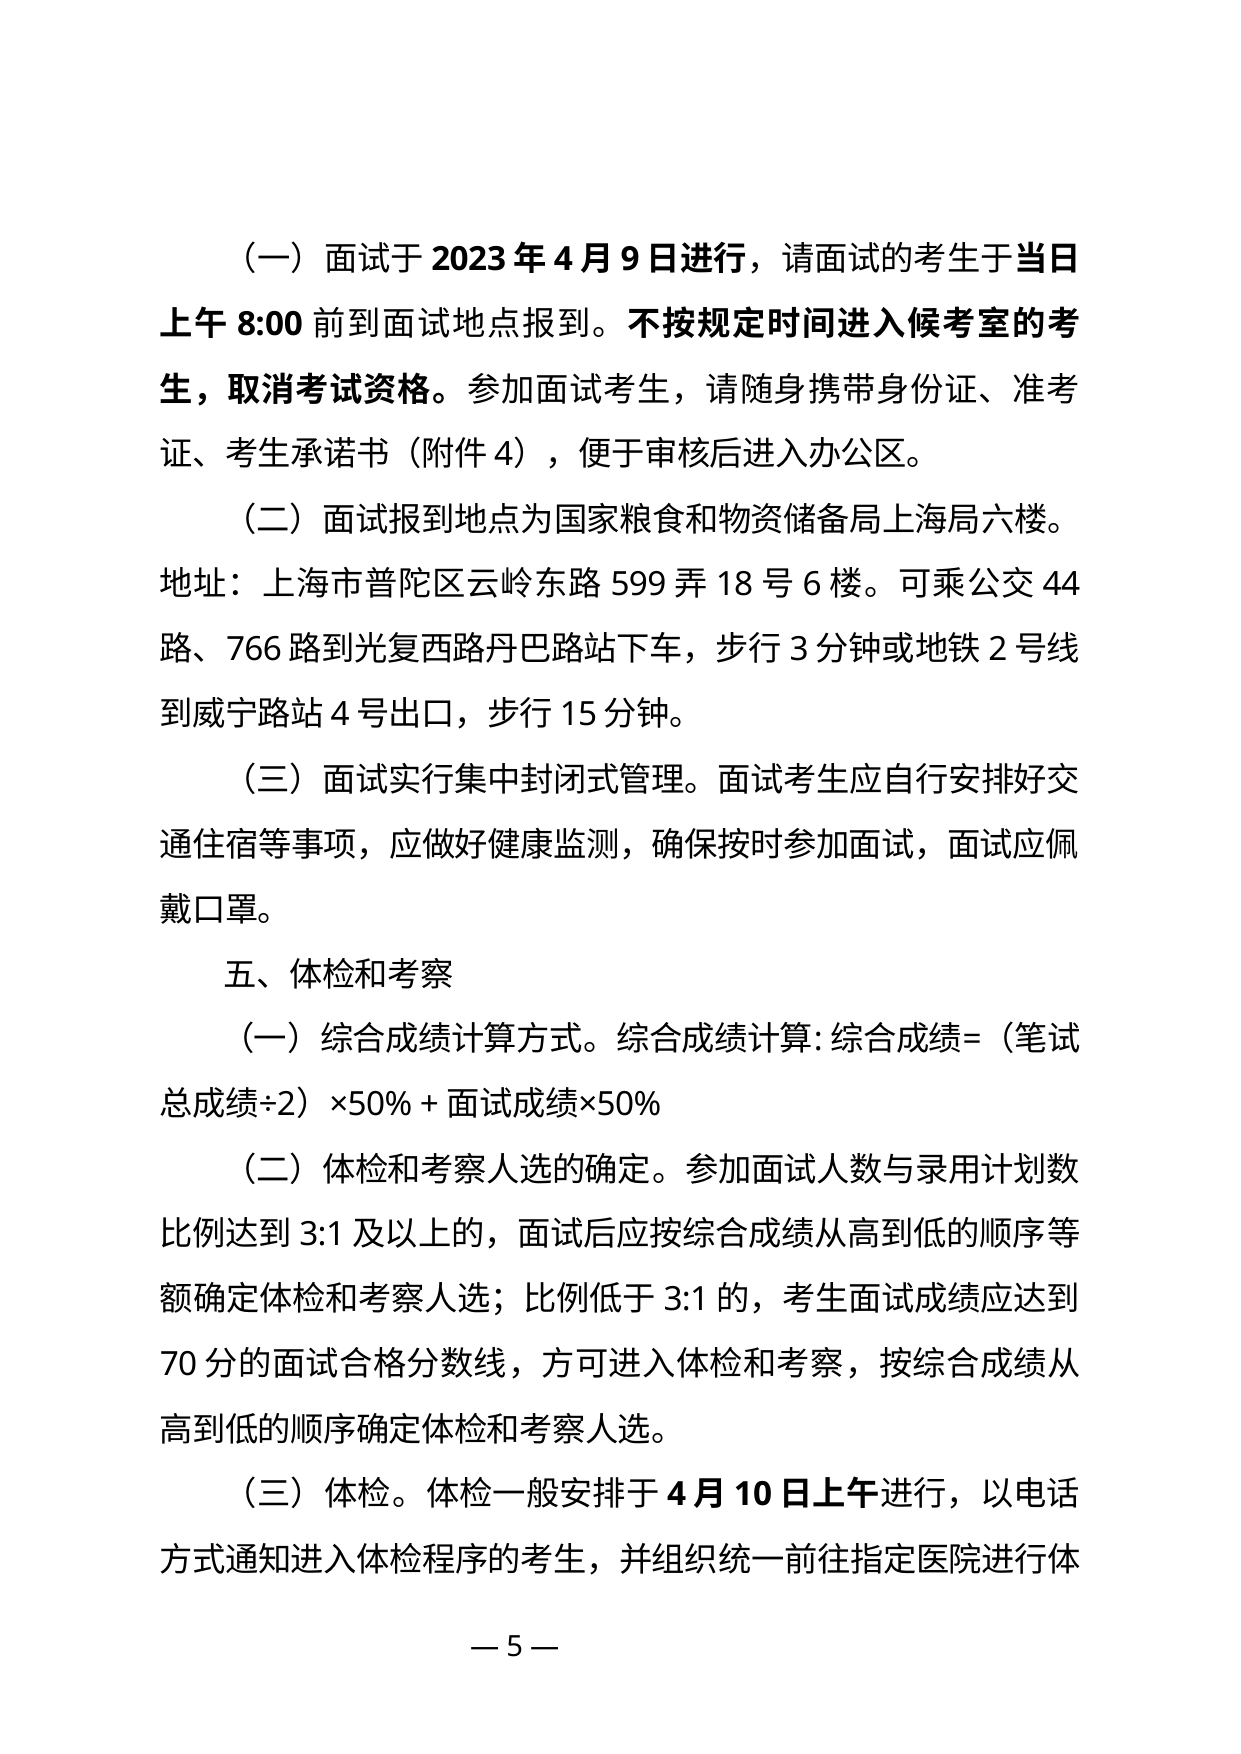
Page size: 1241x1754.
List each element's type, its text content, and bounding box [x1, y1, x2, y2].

text （二）体检和考察人选的确定。参加面试人数与录用计划数比例达到3:1及以上的，面试后应按综合成绩从高到低的顺序等额确定体检和考察人选；比例低于3:1的，考生面试成绩应达到70分的面试合格分数线，方可进入体检和考察，按综合成绩从高到低的顺序确定体检和考察人选。 [159, 1134, 1081, 1459]
text （一）综合成绩计算方式。综合成绩计算: 综合成绩=（笔试总成绩÷2）×50% + 面试成绩×50% [159, 1004, 1081, 1134]
text 五、体检和考察 [159, 939, 1081, 1004]
text （二）面试报到地点为国家粮食和物资储备局上海局六楼。地址：上海市普陀区云岭东路599弄18号6楼。可乘公交44路、766路到光复西路丹巴路站下车，步行3分钟或地铁2号线到威宁路站4号出口，步行15分钟。 [159, 484, 1081, 744]
text （三）面试实行集中封闭式管理。面试考生应自行安排好交通住宿等事项，应做好健康监测，确保按时参加面试，面试应佩戴口罩。 [159, 744, 1081, 939]
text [159, 1459, 1081, 1589]
list （一）面试于2023年4月9日进行，请面试的考生于当日上午8:00前到面试地点报到。不按规定时间进入候考室的考生，取消考试资格。参加面试考生，请随身携带身份证、准考证、考生承诺书（附件4），便于审核后进入办公区。 [159, 224, 1081, 484]
